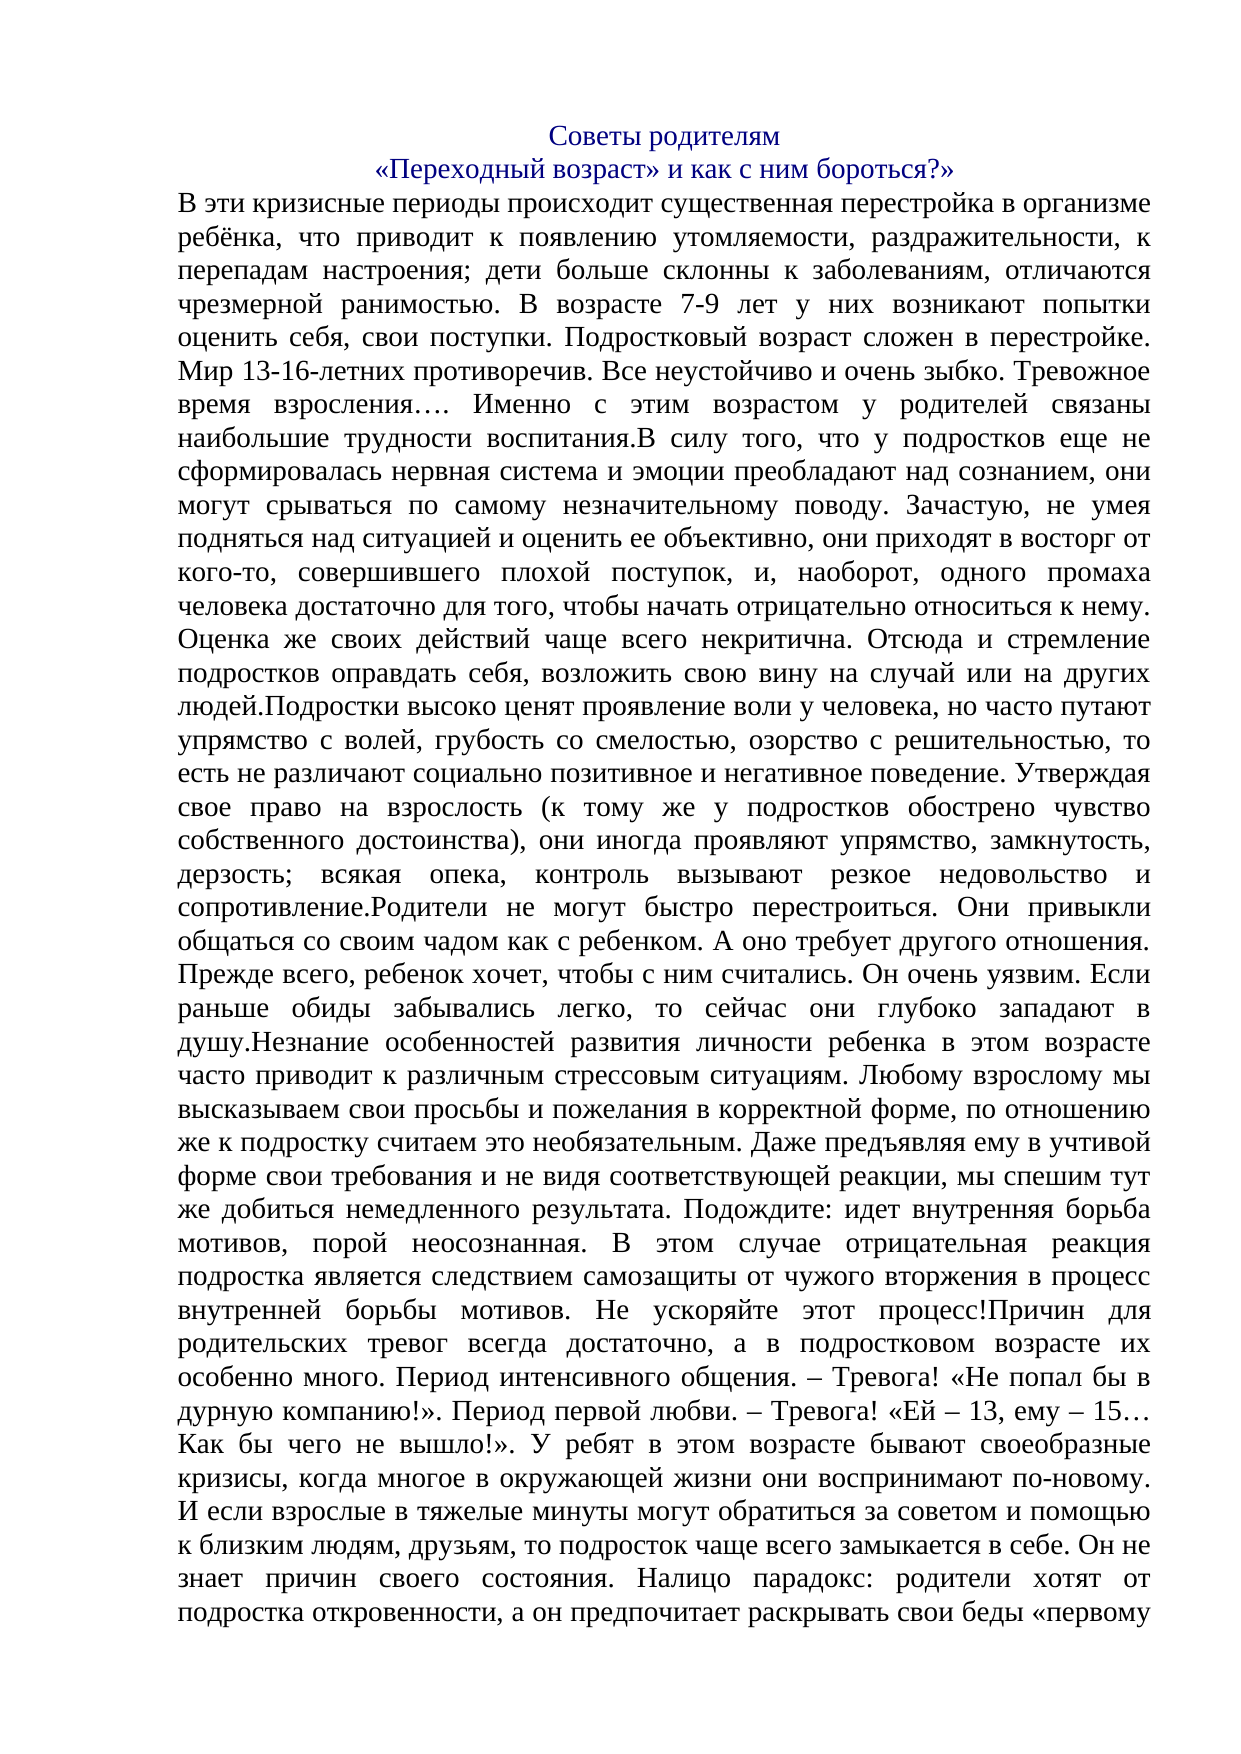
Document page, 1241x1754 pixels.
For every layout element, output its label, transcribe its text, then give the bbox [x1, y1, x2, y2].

text Советы родителям [177, 118, 1152, 152]
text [177, 185, 1152, 1627]
text «Переходный возраст» и как с ним бороться?» [177, 152, 1152, 185]
